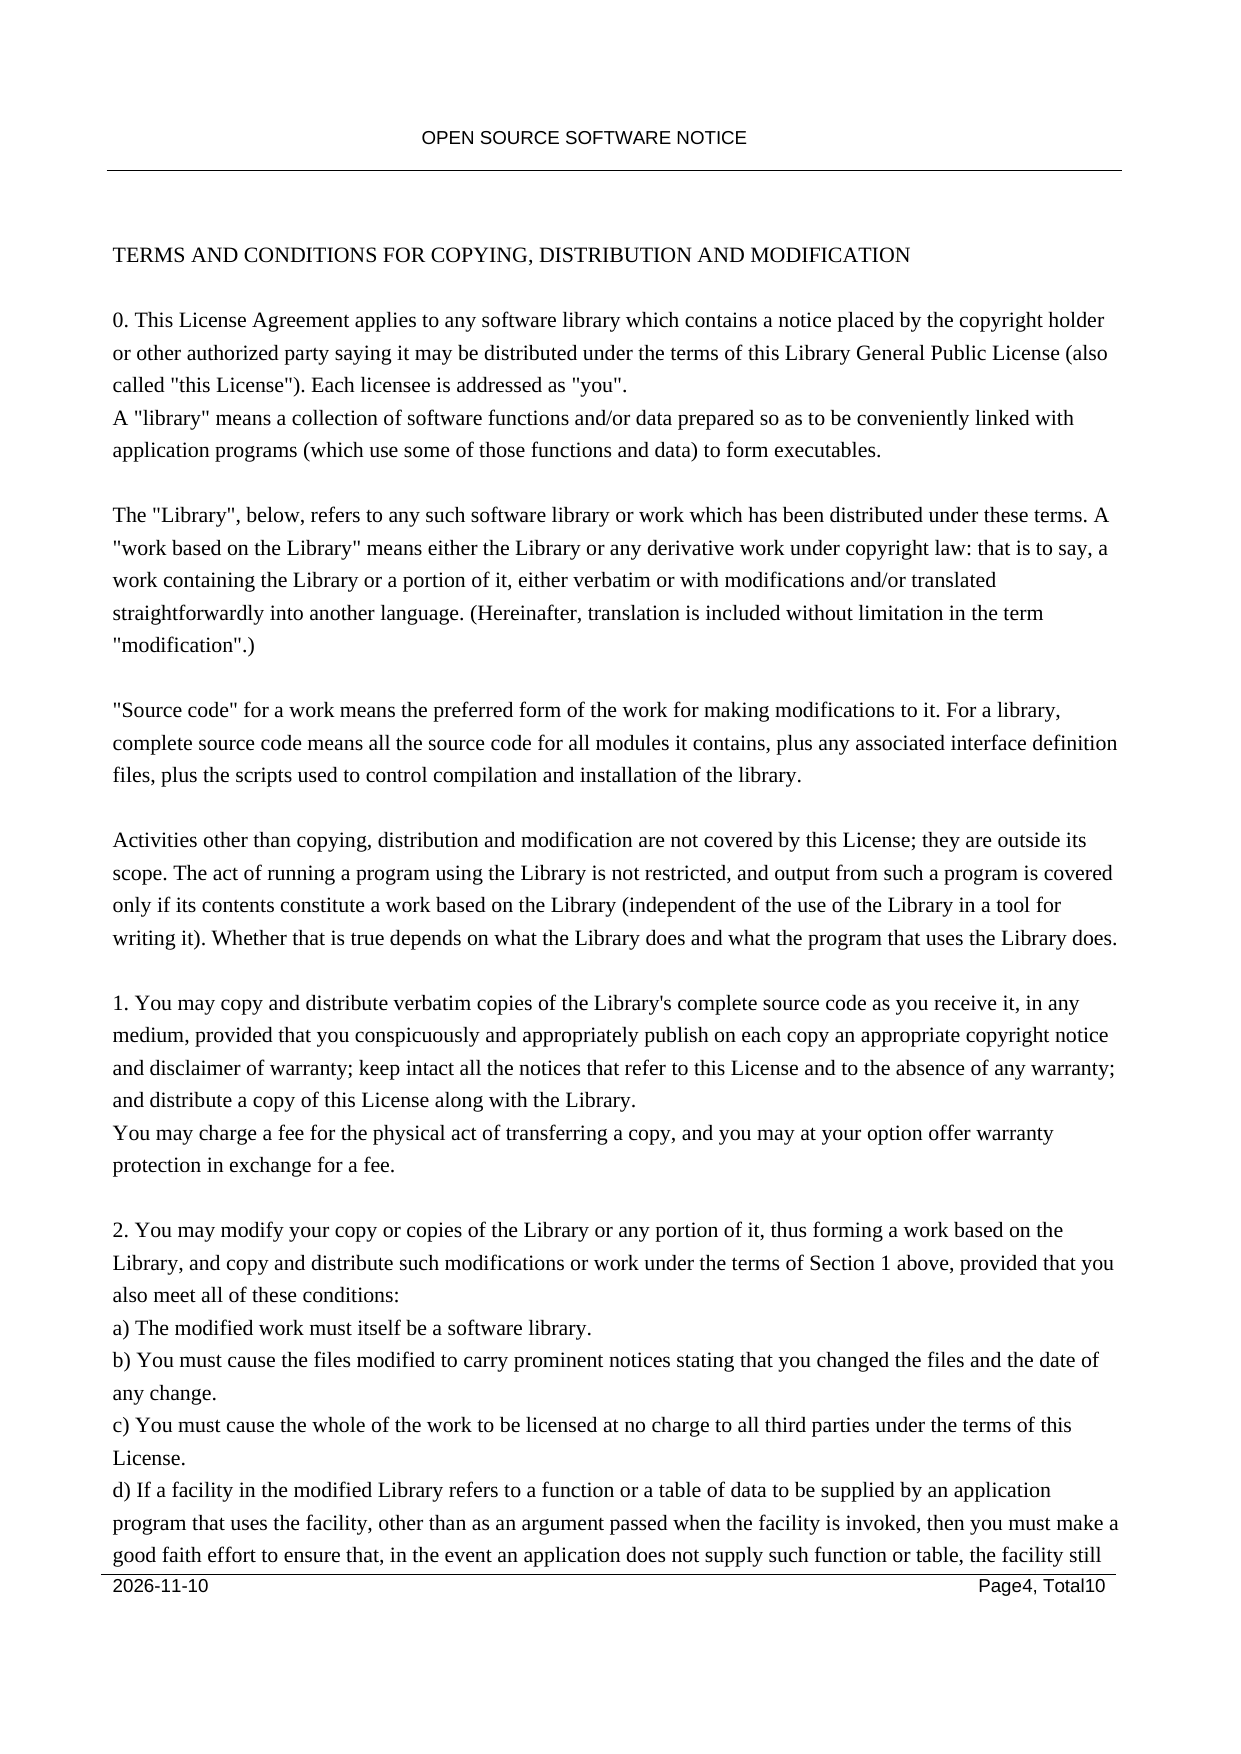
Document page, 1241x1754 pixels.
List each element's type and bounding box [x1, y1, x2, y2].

text [112, 206, 1128, 1571]
